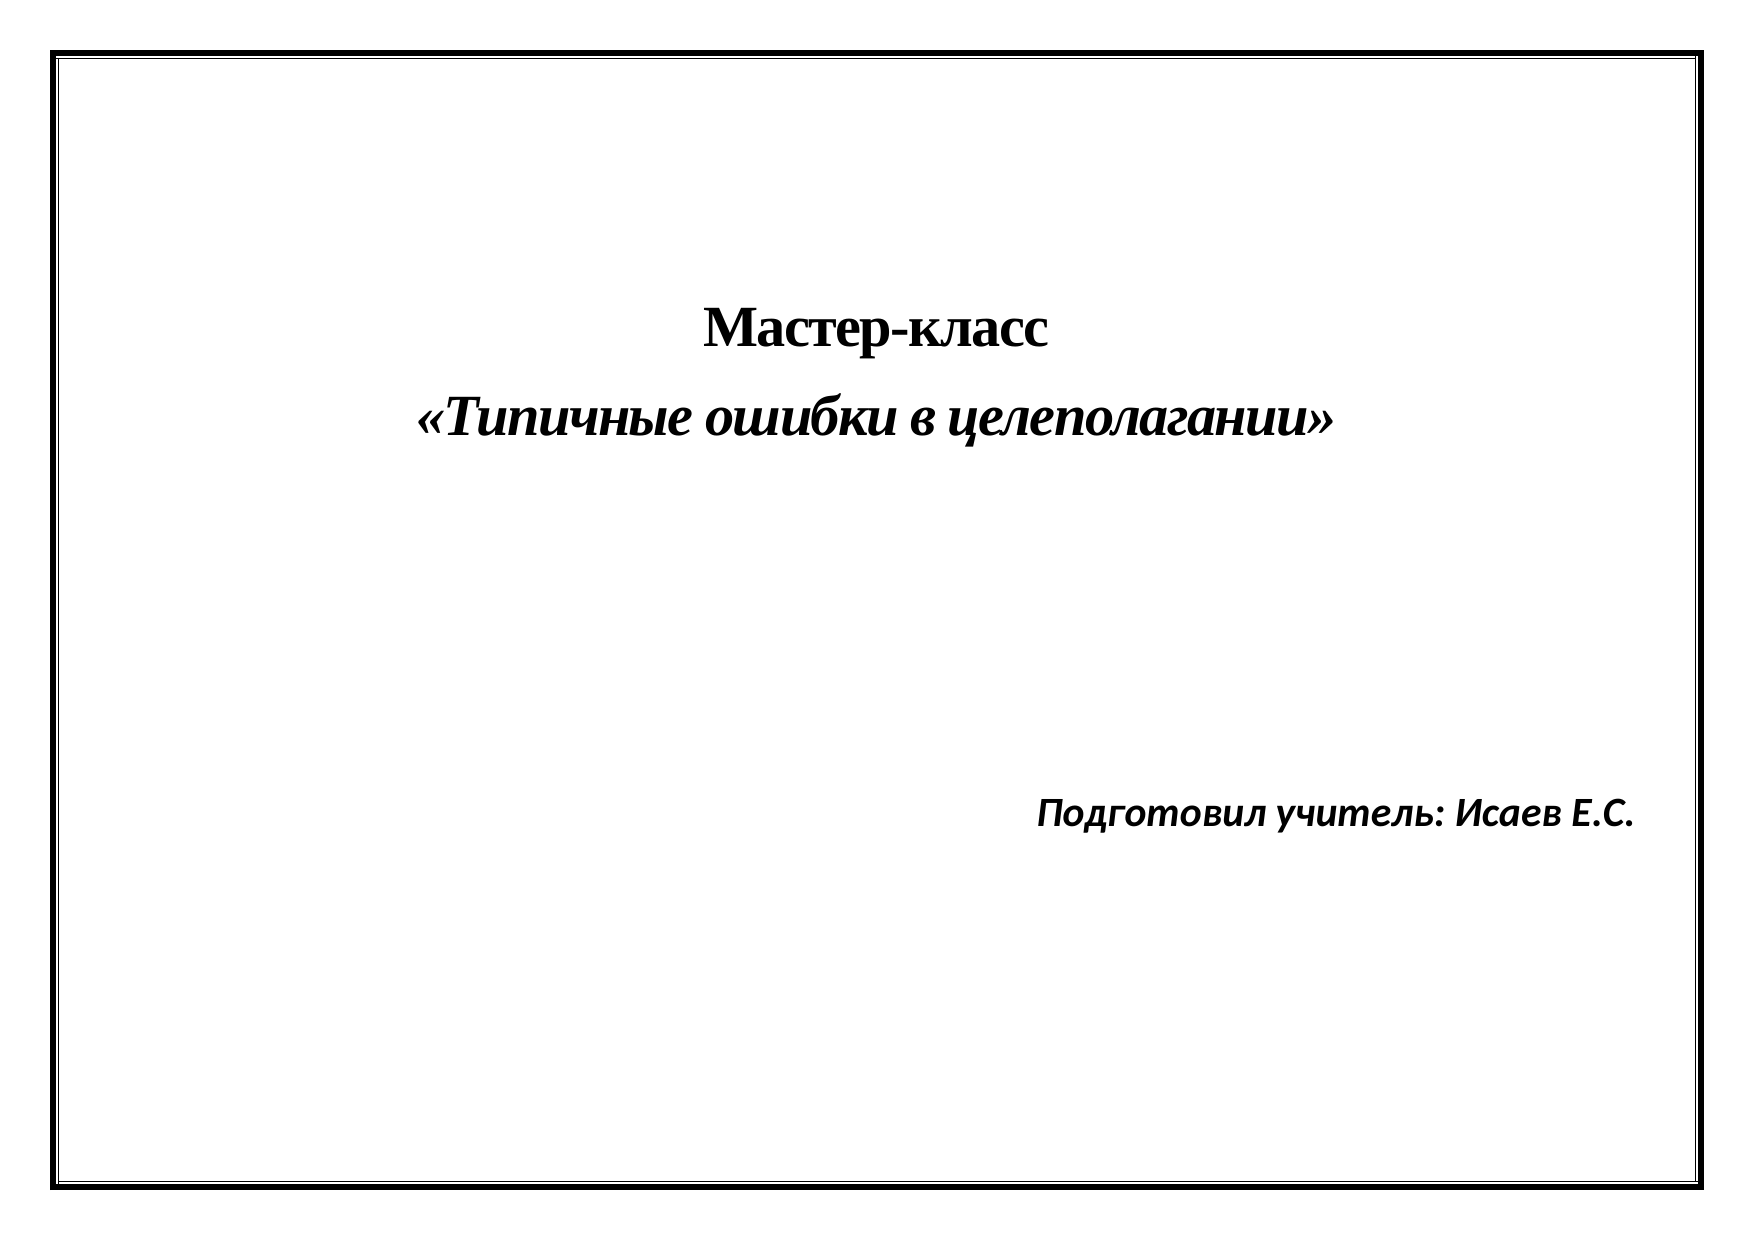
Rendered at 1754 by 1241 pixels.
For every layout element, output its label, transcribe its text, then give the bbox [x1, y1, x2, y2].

text Подготовил учитель: Исаев Е.С. [118, 786, 1636, 837]
text «Типичные ошибки в целеполагании» [118, 381, 1636, 448]
text Мастер-класс [118, 292, 1636, 359]
